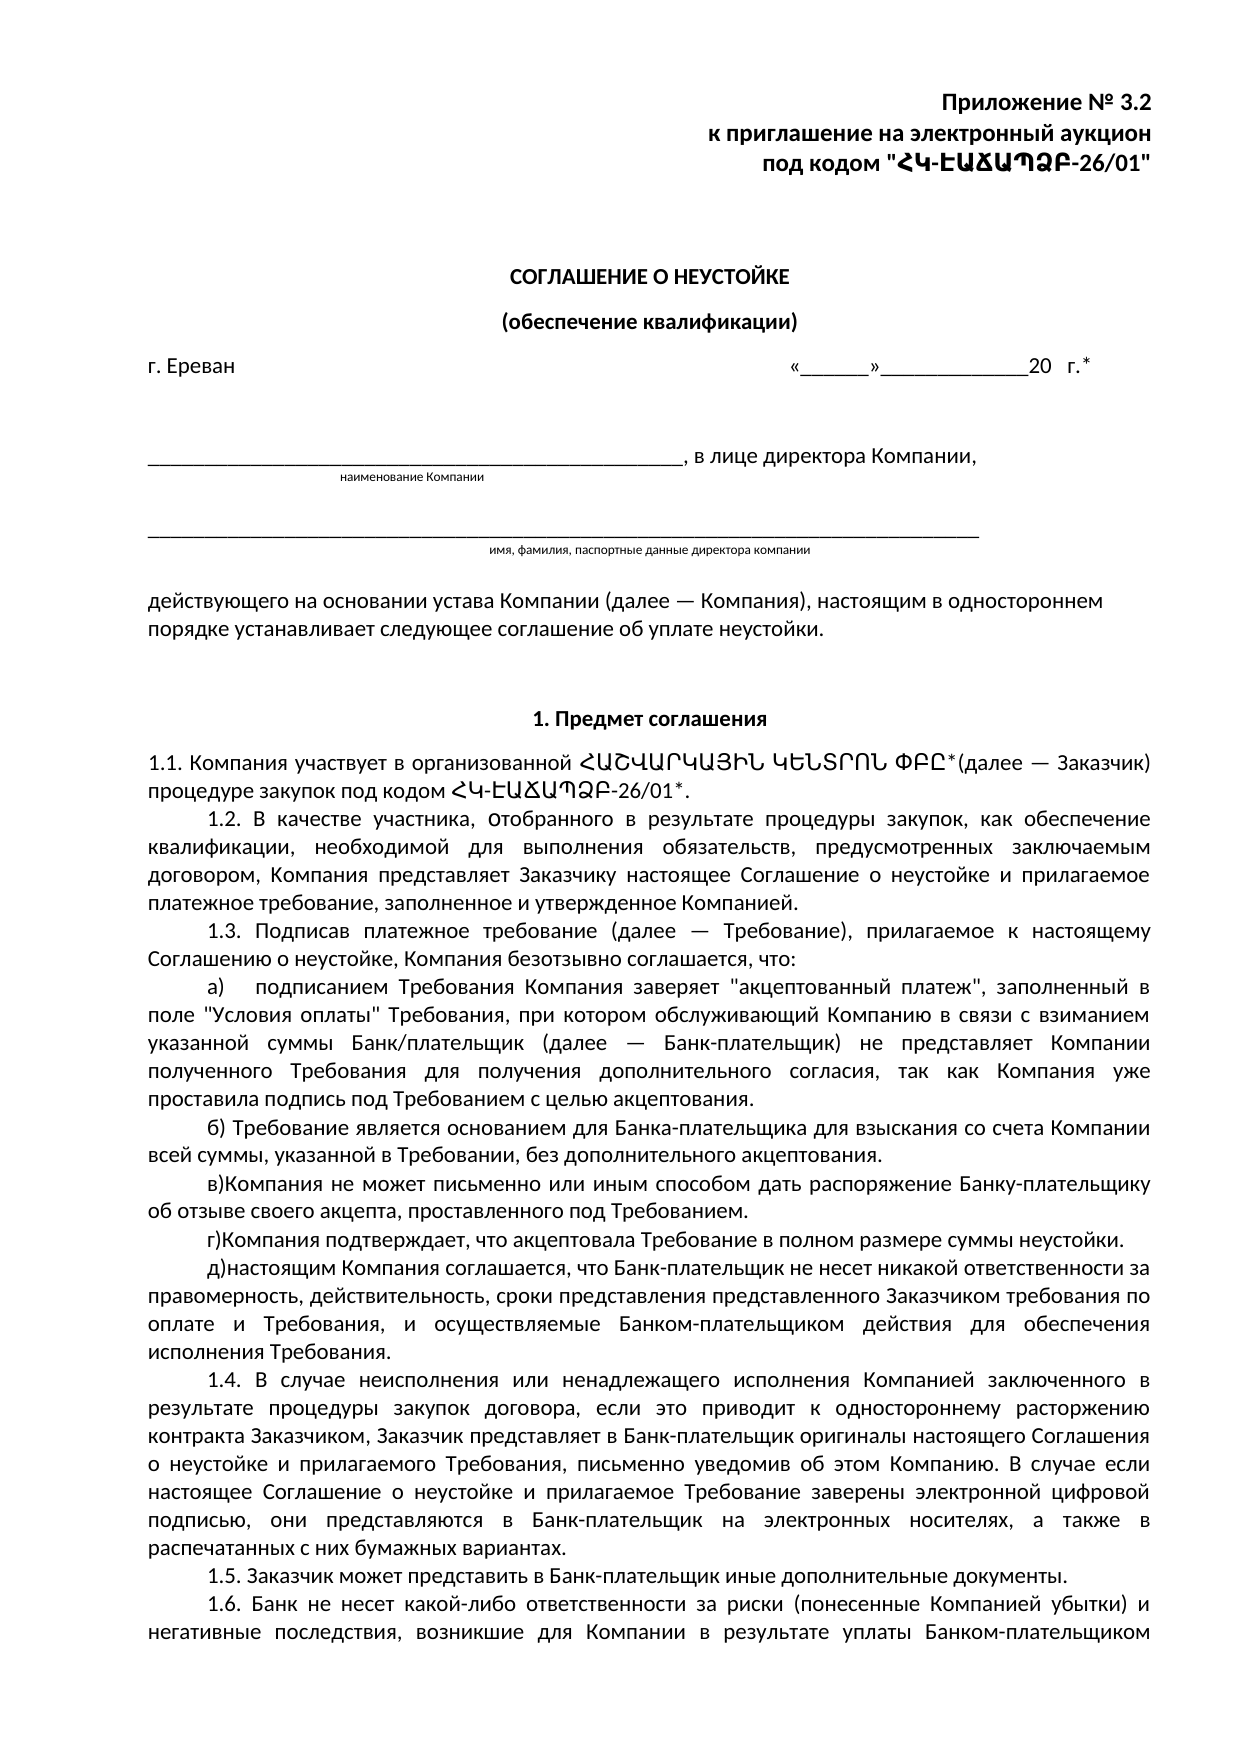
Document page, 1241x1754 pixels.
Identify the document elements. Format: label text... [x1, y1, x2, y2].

text 1.5. Заказчик может представить в Банк-плательщик иные дополнительные документы. [148, 1561, 1152, 1589]
text б) Требование является основанием для Банка-плательщика для взыскания со счета Компании всей суммы, указанной в Требовании, без дополнительного акцептования. [148, 1113, 1152, 1169]
text _______________________________________________, в лице директора Компании, [148, 441, 1152, 469]
text в)Компания не может письменно или иным способом дать распоряжение Банку-плательщику об отзыве своего акцепта, проставленного под Требованием. [148, 1169, 1152, 1225]
text _________________________________________________________________________ [148, 513, 1152, 542]
text г)Компания подтверждает, что акцептовала Требование в полном размере суммы неустойки. [148, 1225, 1152, 1253]
table_header г. Ереван [136, 351, 635, 396]
text 1.1. Компания участвует в организованной ՀԱՇՎԱՐԿԱՅԻՆ ԿԵՆՏՐՈՆ ՓԲԸ*(далее — Заказчик) процедуре закупок под кодом ՀԿ-ԷԱՃԱՊՁԲ-26/01*. [148, 748, 1152, 804]
text наименование Компании [340, 469, 1152, 497]
text под кодом "ՀԿ-ԷԱՃԱՊՁԲ-26/01" [177, 147, 1152, 178]
table_header «______»_____________20 г.* [635, 351, 1104, 396]
text порядке устанавливает следующее соглашение об уплате неустойки. [148, 614, 1152, 642]
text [148, 1589, 1152, 1645]
text к приглашение на электронный аукцион [177, 117, 1152, 147]
text имя, фамилия, паспортные данные директора компании [148, 542, 1152, 569]
text СОГЛАШЕНИЕ О НЕУСТОЙКЕ [148, 262, 1152, 290]
text действующего на основании устава Компании (далее — Компания), настоящим в одностороннем [148, 586, 1152, 614]
text 1.3. Подписав платежное требование (далее — Требование), прилагаемое к настоящему Соглашению о неустойке, Компания безотзывно соглашается, что: [148, 916, 1152, 972]
text 1.2. В качестве участника, օтобранного в результате процедуры закупок, как обеспечение квалификации, необходимой для выполнения обязательств, предусмотренных заключаемым договором, Kомпания представляет Заказчику настоящее Соглашение о неустойке и прилагаемое платежное требование, заполненное и утвержденное Компанией. [148, 804, 1152, 916]
text Приложение № 3.2 [148, 86, 1152, 117]
text д)настоящим Компания соглашается, что Банк-плательщик не несет никакой ответственности за правомерность, действительность, сроки представления представленного Заказчиком требования по оплате и Требования, и осуществляемые Банком-плательщиком действия для обеспечения исполнения Требования. [148, 1253, 1152, 1365]
text 1.4. В случае неисполнения или ненадлежащего исполнения Компанией заключенного в результате процедуры закупок договора, если это приводит к одностороннему расторжению контракта Заказчиком, Заказчик представляет в Банк-плательщик оригиналы настоящего Соглашения о неустойке и прилагаемого Требования, письменно уведомив об этом Компанию. В случае если настоящее Соглашение о неустойке и прилагаемое Требование заверены электронной цифровой подписью, они представляются в Банк-плательщик на электронных носителях, а также в распечатанных с них бумажных вариантах. [148, 1365, 1152, 1561]
text (обеспечение квалификации) [148, 307, 1152, 335]
text а) подписанием Требования Компания заверяет "акцептованный платеж", заполненный в поле "Условия оплаты" Требования, при котором обслуживающий Компанию в связи с взиманием указанной суммы Банк/плательщик (далее — Банк-плательщик) не представляет Компании полученного Требования для получения дополнительного согласия, так как Компания уже проставила подпись под Требованием с целью акцептования. [148, 972, 1152, 1113]
text 1. Предмет соглашения [148, 704, 1152, 732]
